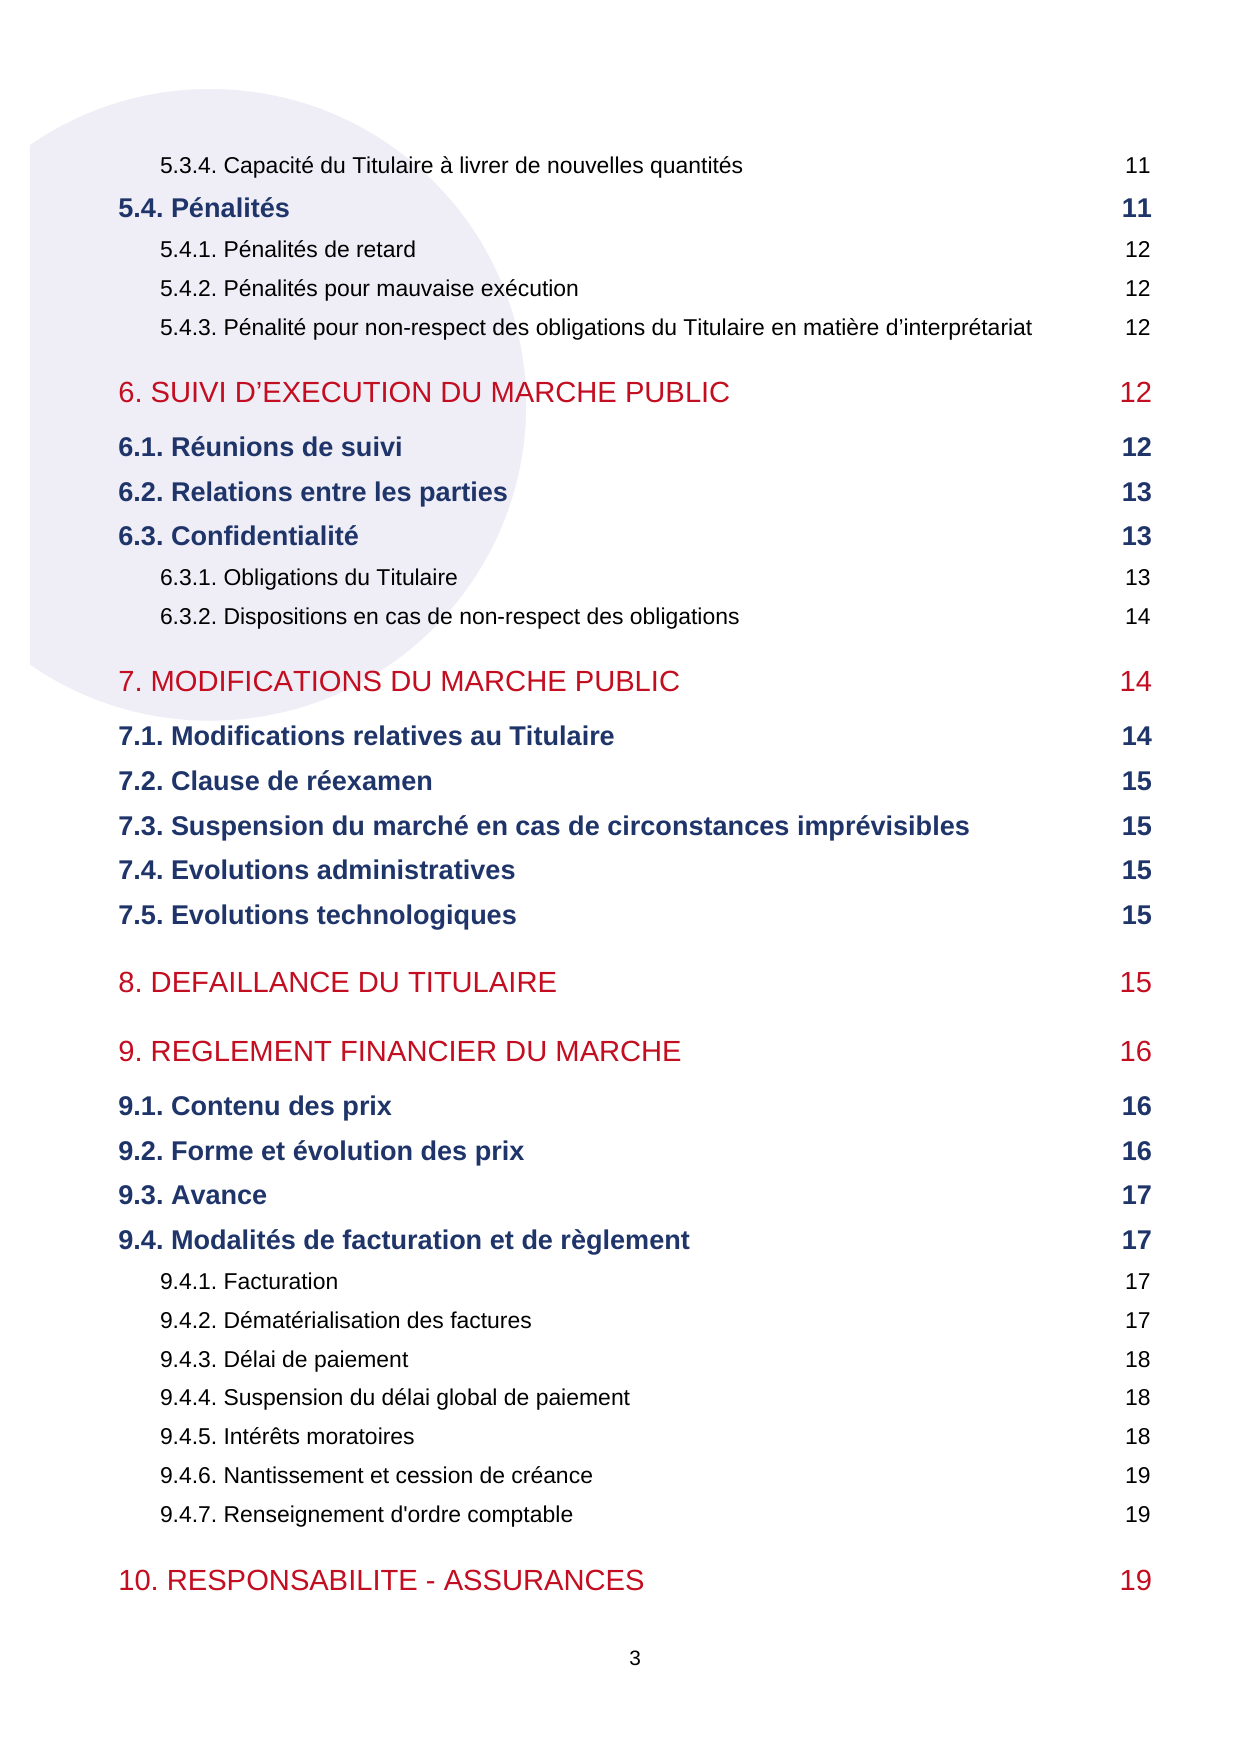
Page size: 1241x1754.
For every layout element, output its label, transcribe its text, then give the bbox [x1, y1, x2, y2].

text 7. MODIFICATIONS DU MARCHE PUBLIC 14 [118, 650, 1152, 698]
text 10. RESPONSABILITE - ASSURANCES 19 [118, 1548, 1152, 1596]
text 8. DEFAILLANCE DU TITULAIRE 15 [118, 951, 1152, 999]
text 7.4. Evolutions administratives 15 [118, 853, 1152, 886]
text 7.3. Suspension du marché en cas de circonstances imprévisibles 15 [118, 808, 1152, 841]
text 6.2. Relations entre les parties 13 [118, 474, 1152, 507]
text 9. REGLEMENT FINANCIER DU MARCHE 16 [118, 1020, 1152, 1068]
text 6.3. Confidentialité 13 [118, 519, 1152, 552]
text 9.3. Avance 17 [118, 1178, 1152, 1211]
text 5.4.2. Pénalités pour mauvaise exécution 12 [160, 275, 1152, 301]
text 7.2. Clause de réexamen 15 [118, 764, 1152, 796]
text 5.4. Pénalités 11 [118, 191, 1152, 223]
text 9.4.6. Nantissement et cession de créance 19 [160, 1462, 1152, 1488]
text 9.4.5. Intérêts moratoires 18 [160, 1423, 1152, 1449]
text 9.4. Modalités de facturation et de règlement 17 [118, 1223, 1152, 1255]
text 5.4.1. Pénalités de retard 12 [160, 236, 1152, 262]
text 5.3.4. Capacité du Titulaire à livrer de nouvelles quantités 11 [160, 152, 1152, 179]
text 9.4.4. Suspension du délai global de paiement 18 [160, 1384, 1152, 1411]
text 7.1. Modifications relatives au Titulaire 14 [118, 719, 1152, 751]
text 9.1. Contenu des prix 16 [118, 1089, 1152, 1121]
text 6.3.2. Dispositions en cas de non-respect des obligations 14 [160, 603, 1152, 629]
text 5.4.3. Pénalité pour non-respect des obligations du Titulaire en matière d’interprétariat 12 [160, 314, 1152, 340]
text 6.1. Réunions de suivi 12 [118, 430, 1152, 462]
text 9.4.3. Délai de paiement 18 [160, 1346, 1152, 1372]
text 9.4.2. Dématérialisation des factures 17 [160, 1307, 1152, 1333]
text 6. SUIVI D’EXECUTION DU MARCHE PUBLIC 12 [118, 361, 1152, 409]
text 9.2. Forme et évolution des prix 16 [118, 1133, 1152, 1166]
text 6.3.1. Obligations du Titulaire 13 [160, 564, 1152, 590]
text 7.5. Evolutions technologiques 15 [118, 898, 1152, 930]
text 9.4.7. Renseignement d'ordre comptable 19 [160, 1501, 1152, 1527]
picture [29, 59, 532, 768]
text 9.4.1. Facturation 17 [160, 1268, 1152, 1294]
